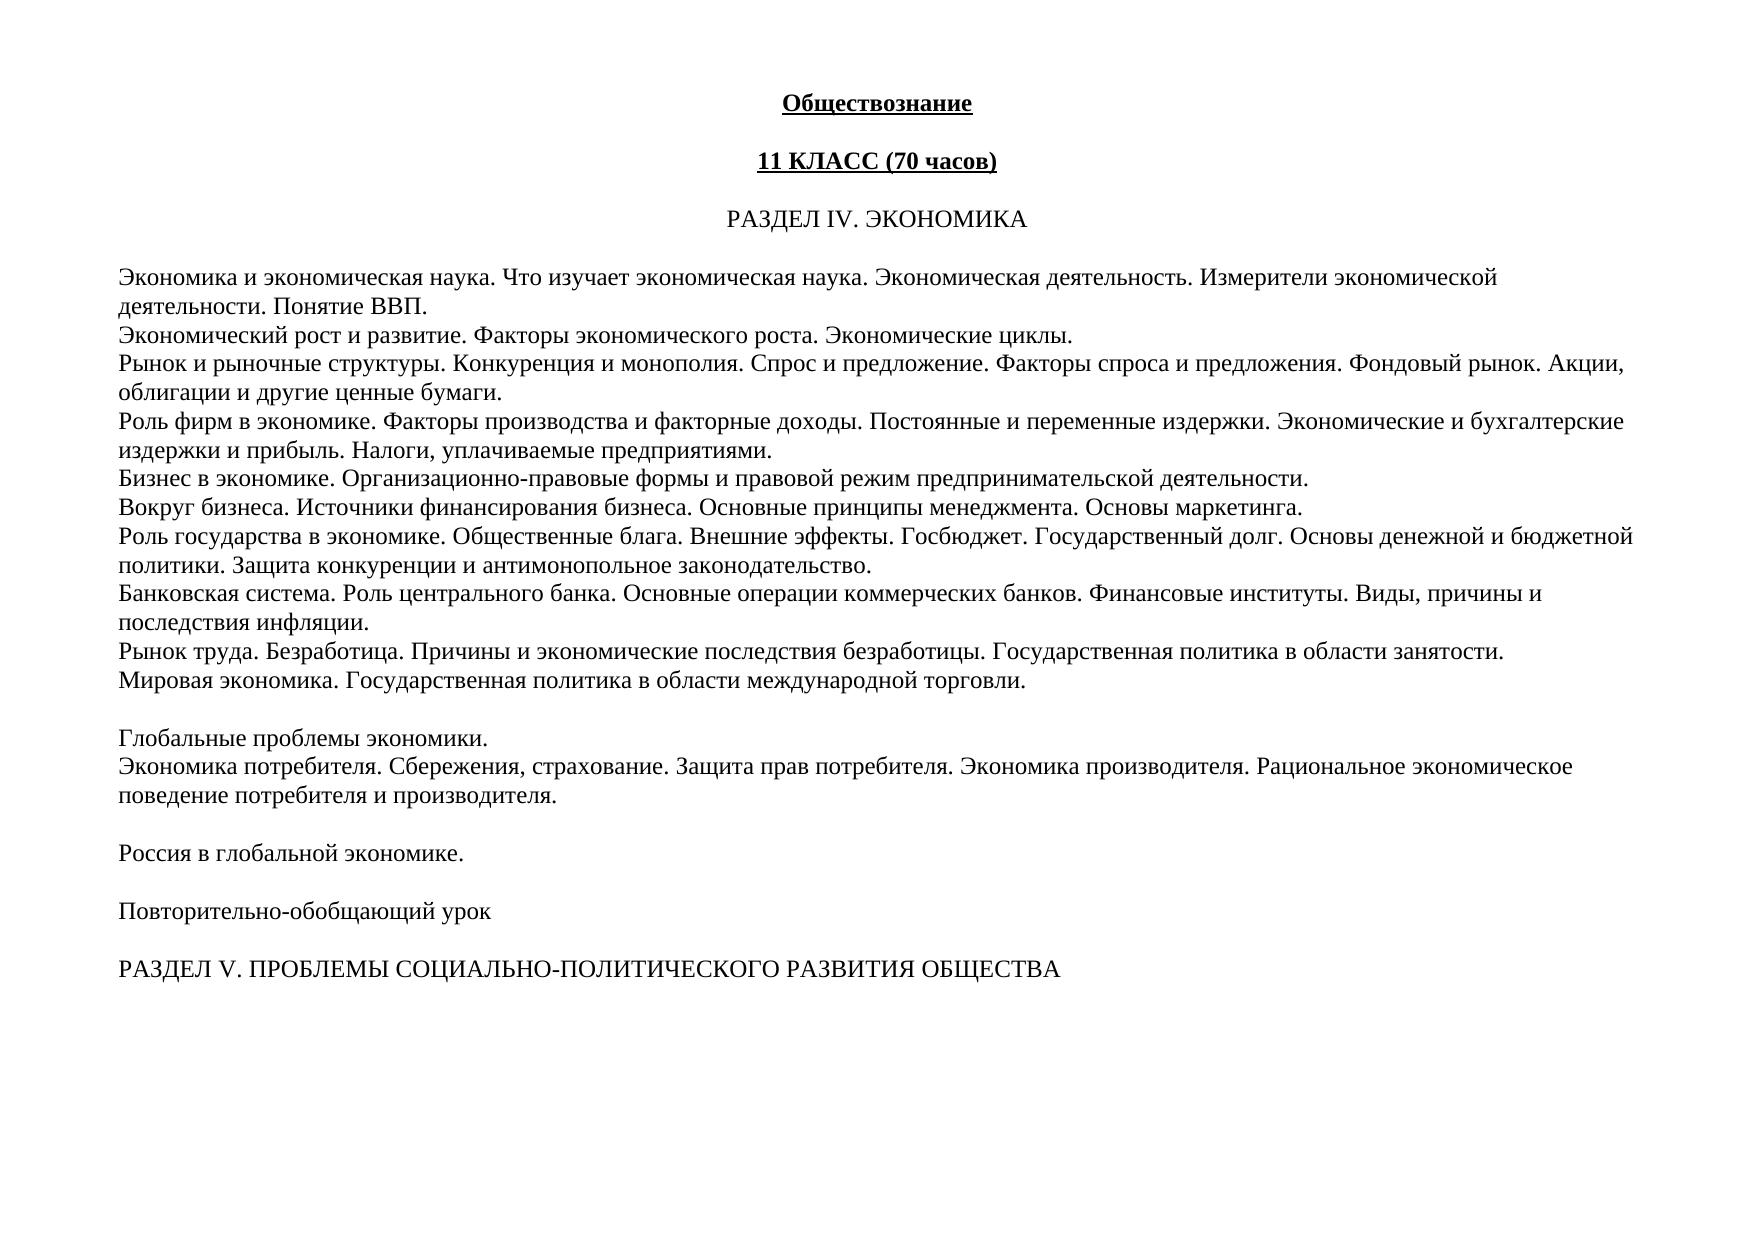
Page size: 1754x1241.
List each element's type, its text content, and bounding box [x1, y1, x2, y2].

text Экономика и экономическая наука. Что изучает экономическая наука. Экономическая деятельность. Измерители экономической деятельности. Понятие ВВП. Экономический рост и развитие. Факторы экономического роста. Экономические циклы. Рынок и рыночные структуры. Конкуренция и монополия. Спрос и предложение. Факторы спроса и предложения. Фондовый рынок. Акции, облигации и другие ценные бумаги. Роль фирм в экономике. Факторы производства и факторные доходы. Постоянные и переменные издержки. Экономические и бухгалтерские издержки и прибыль. Налоги, уплачиваемые предприятиями. Бизнес в экономике. Организационно-правовые формы и правовой режим предпринимательской деятельности. Вокруг бизнеса. Источники финансирования бизнеса. Основные принципы менеджмента. Основы маркетинга. Роль государства в экономике. Общественные блага. Внешние эффекты. Госбюджет. Государственный долг. Основы денежной и бюджетной политики. Защита конкуренции и антимонопольное законодательство. Банковская система. Роль центрального банка. Основные операции коммерческих банков. Финансовые институты. Виды, причины и последствия инфляции. Рынок труда. Безработица. Причины и экономические последствия безработицы. Государственная политика в области занятости. Мировая экономика. Государственная политика в области международной торговли. [118, 262, 1636, 693]
text Россия в глобальной экономике. [118, 838, 1636, 867]
text Обществознание [118, 88, 1636, 117]
text 11 КЛАСС (70 часов) [118, 146, 1636, 175]
text РАЗДЕЛ V. ПРОБЛЕМЫ СОЦИАЛЬНО-ПОЛИТИЧЕСКОГО РАЗВИТИЯ ОБЩЕСТВА [118, 954, 1636, 983]
text Глобальные проблемы экономики. Экономика потребителя. Сбережения, страхование. Защита прав потребителя. Экономика производителя. Рациональное экономическое поведение потребителя и производителя. [118, 723, 1636, 809]
text РАЗДЕЛ IV. ЭКОНОМИКА [118, 204, 1636, 233]
text Повторительно-обобщающий урок [118, 896, 1636, 925]
